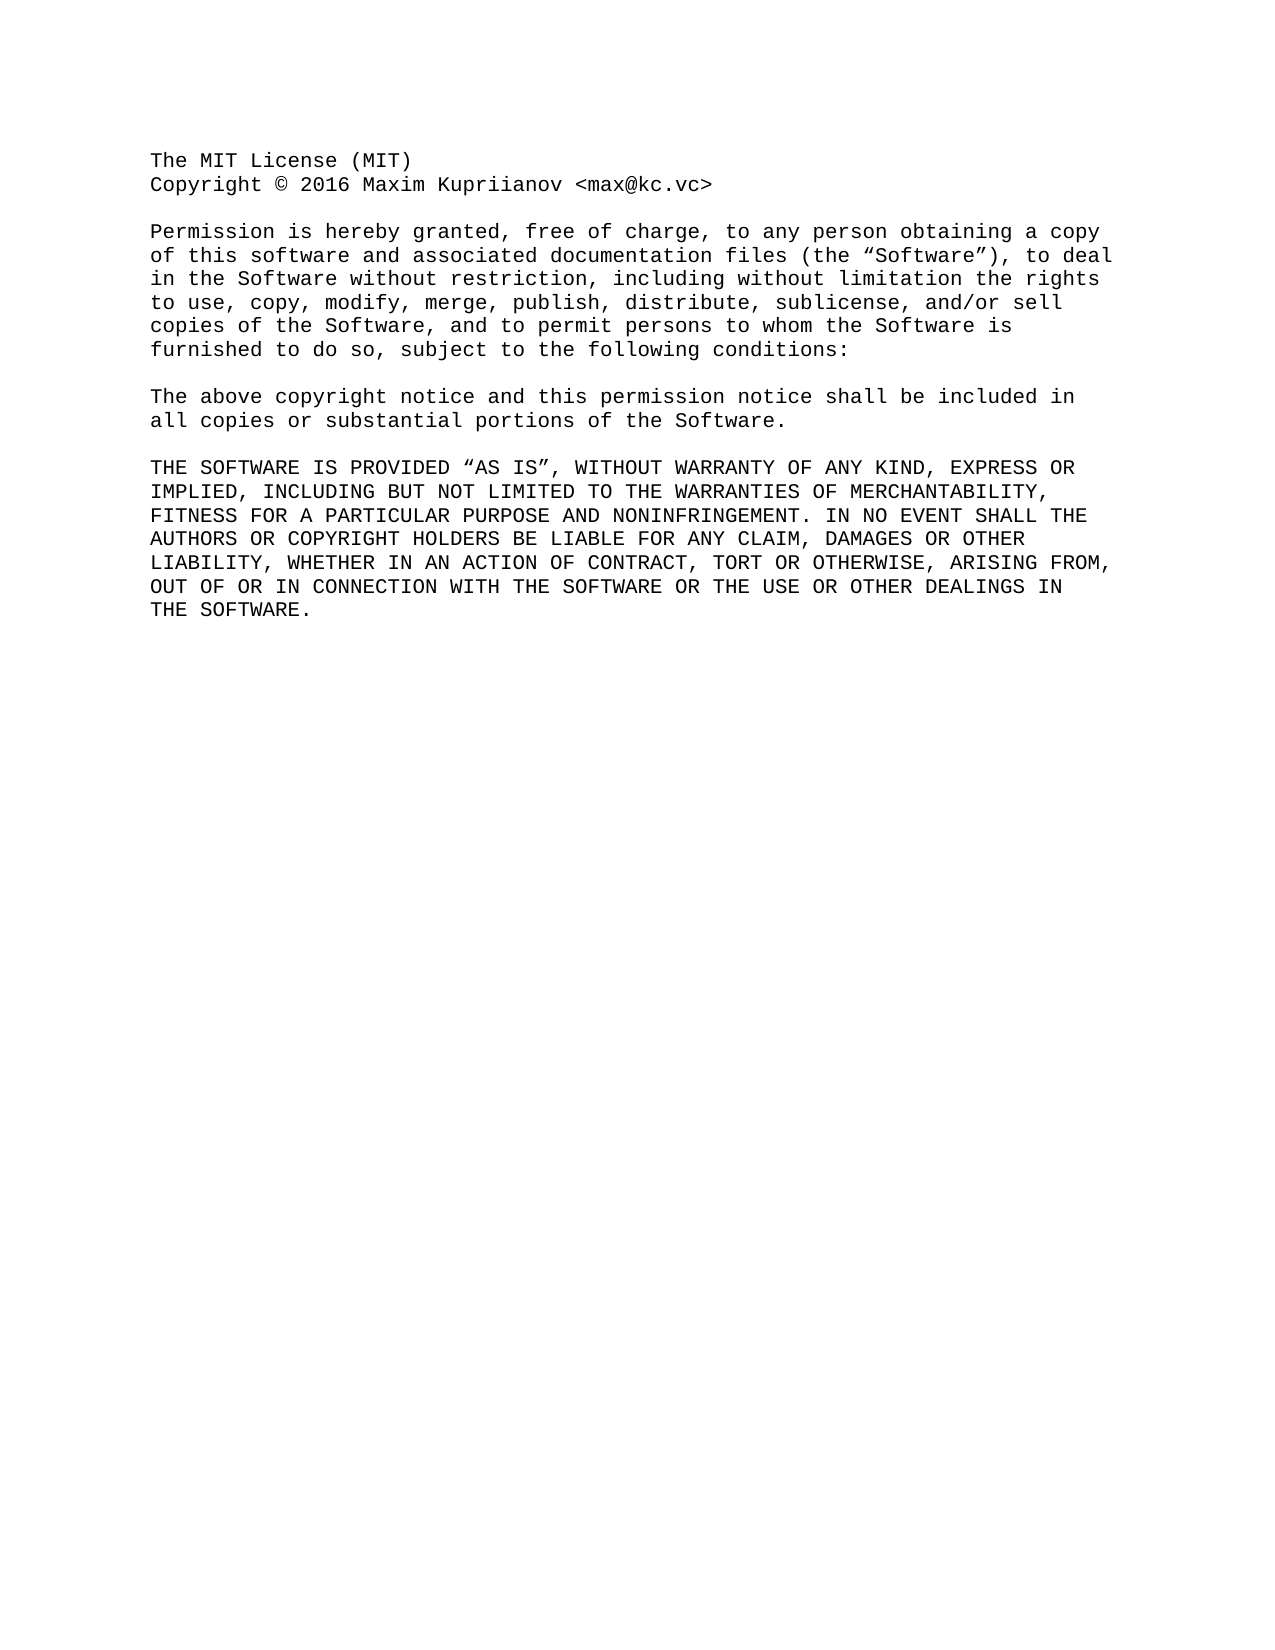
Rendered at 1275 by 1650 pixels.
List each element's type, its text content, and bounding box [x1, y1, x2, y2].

text THE SOFTWARE. [150, 599, 1125, 623]
text OUT OF OR IN CONNECTION WITH THE SOFTWARE OR THE USE OR OTHER DEALINGS IN [150, 576, 1125, 599]
text in the Software without restriction, including without limitation the rights [150, 268, 1125, 292]
text THE SOFTWARE IS PROVIDED “AS IS”, WITHOUT WARRANTY OF ANY KIND, EXPRESS OR [150, 457, 1125, 481]
text IMPLIED, INCLUDING BUT NOT LIMITED TO THE WARRANTIES OF MERCHANTABILITY, [150, 481, 1125, 505]
text FITNESS FOR A PARTICULAR PURPOSE AND NONINFRINGEMENT. IN NO EVENT SHALL THE [150, 505, 1125, 528]
text LIABILITY, WHETHER IN AN ACTION OF CONTRACT, TORT OR OTHERWISE, ARISING FROM, [150, 552, 1125, 576]
text The above copyright notice and this permission notice shall be included in [150, 386, 1125, 410]
text to use, copy, modify, merge, publish, distribute, sublicense, and/or sell [150, 292, 1125, 316]
text Copyright © 2016 Maxim Kupriianov <max@kc.vc> [150, 174, 1125, 197]
text all copies or substantial portions of the Software. [150, 410, 1125, 434]
text of this software and associated documentation files (the “Software”), to deal [150, 244, 1125, 268]
text furnished to do so, subject to the following conditions: [150, 339, 1125, 363]
text AUTHORS OR COPYRIGHT HOLDERS BE LIABLE FOR ANY CLAIM, DAMAGES OR OTHER [150, 528, 1125, 552]
text Permission is hereby granted, free of charge, to any person obtaining a copy [150, 221, 1125, 244]
text copies of the Software, and to permit persons to whom the Software is [150, 316, 1125, 339]
text The MIT License (MIT) [150, 150, 1125, 174]
